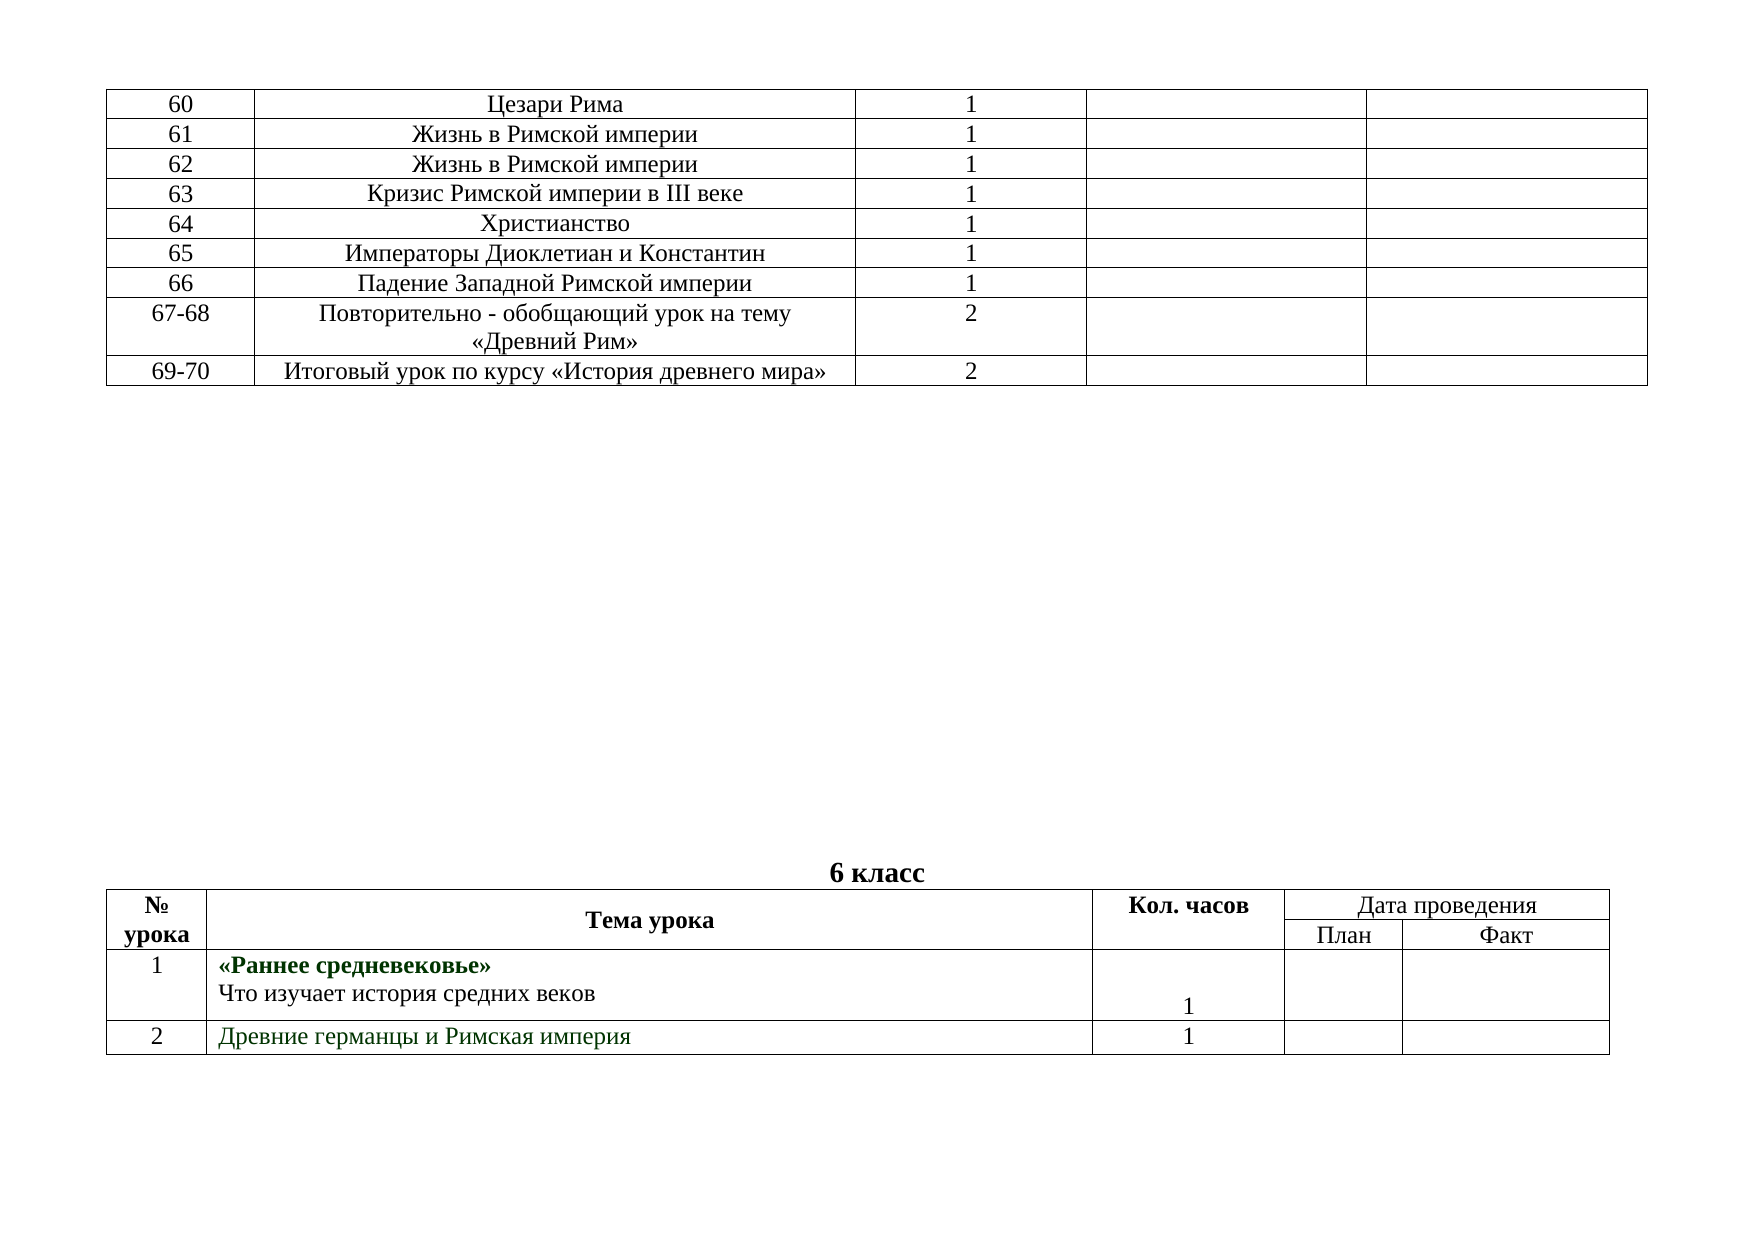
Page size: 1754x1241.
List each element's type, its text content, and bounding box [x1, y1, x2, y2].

table_cell 1 [856, 119, 1086, 148]
table_cell 2 [856, 356, 1086, 385]
text 6 класс [118, 856, 1636, 889]
table_cell 1 [856, 239, 1086, 267]
table_cell 65 [107, 239, 254, 267]
table_header Дата проведения [1285, 890, 1609, 919]
table_header Тема урока [207, 890, 1092, 949]
table_cell Цезари Рима [255, 90, 855, 118]
table_cell [1367, 149, 1647, 178]
table_cell [1087, 356, 1366, 385]
table_cell [1367, 179, 1647, 208]
table_cell Итоговый урок по курсу «История древнего мира» [255, 356, 855, 385]
table_cell 1 [1093, 1021, 1284, 1054]
table_cell [1367, 239, 1647, 267]
table_cell Христианство [255, 209, 855, 237]
table_cell [1087, 268, 1366, 297]
table_cell [1087, 239, 1366, 267]
table_cell Падение Западной Римской империи [255, 268, 855, 297]
table_cell [1087, 119, 1366, 148]
table_cell [1403, 950, 1609, 1020]
table_cell Кризис Римской империи в III веке [255, 179, 855, 208]
table_cell [1087, 209, 1366, 237]
table_cell «Раннее средневековье» Что изучает история средних веков [207, 950, 1092, 1020]
table_cell Императоры Диоклетиан и Константин [255, 239, 855, 267]
table_header Кол. часов [1093, 890, 1284, 949]
table_cell [1087, 90, 1366, 118]
table_cell 1 [856, 90, 1086, 118]
table_cell [1367, 298, 1647, 355]
table_cell 63 [107, 179, 254, 208]
table_cell 67-68 [107, 298, 254, 355]
table_cell 1 [107, 950, 206, 1020]
table_cell 2 [107, 1021, 206, 1054]
table_cell Древние германцы и Римская империя [207, 1021, 1092, 1054]
table_cell [1367, 119, 1647, 148]
table_cell 1 [856, 149, 1086, 178]
table_cell Факт [1403, 920, 1609, 949]
table_cell Жизнь в Римской империи [255, 149, 855, 178]
table_cell [1403, 1021, 1609, 1054]
table_cell 1 [856, 268, 1086, 297]
table_cell [1367, 90, 1647, 118]
table_cell [1367, 209, 1647, 237]
table_cell [1087, 298, 1366, 355]
table_cell 1 [856, 209, 1086, 237]
table_cell 66 [107, 268, 254, 297]
table_cell План [1285, 920, 1402, 949]
table_cell [1367, 356, 1647, 385]
table_cell [1087, 179, 1366, 208]
table_cell [1087, 149, 1366, 178]
table_cell [1285, 1021, 1402, 1054]
table_cell 1 [1093, 950, 1284, 1020]
table_cell 69-70 [107, 356, 254, 385]
table_cell [1285, 950, 1402, 1020]
table_cell 60 [107, 90, 254, 118]
table_cell Жизнь в Римской империи [255, 119, 855, 148]
table_cell [1367, 268, 1647, 297]
table_cell 2 [856, 298, 1086, 355]
table_cell 64 [107, 209, 254, 237]
table_cell 61 [107, 119, 254, 148]
table_cell Повторительно - обобщающий урок на тему «Древний Рим» [255, 298, 855, 355]
table_cell 1 [856, 179, 1086, 208]
table_header № урока [107, 890, 206, 949]
table_cell 62 [107, 149, 254, 178]
